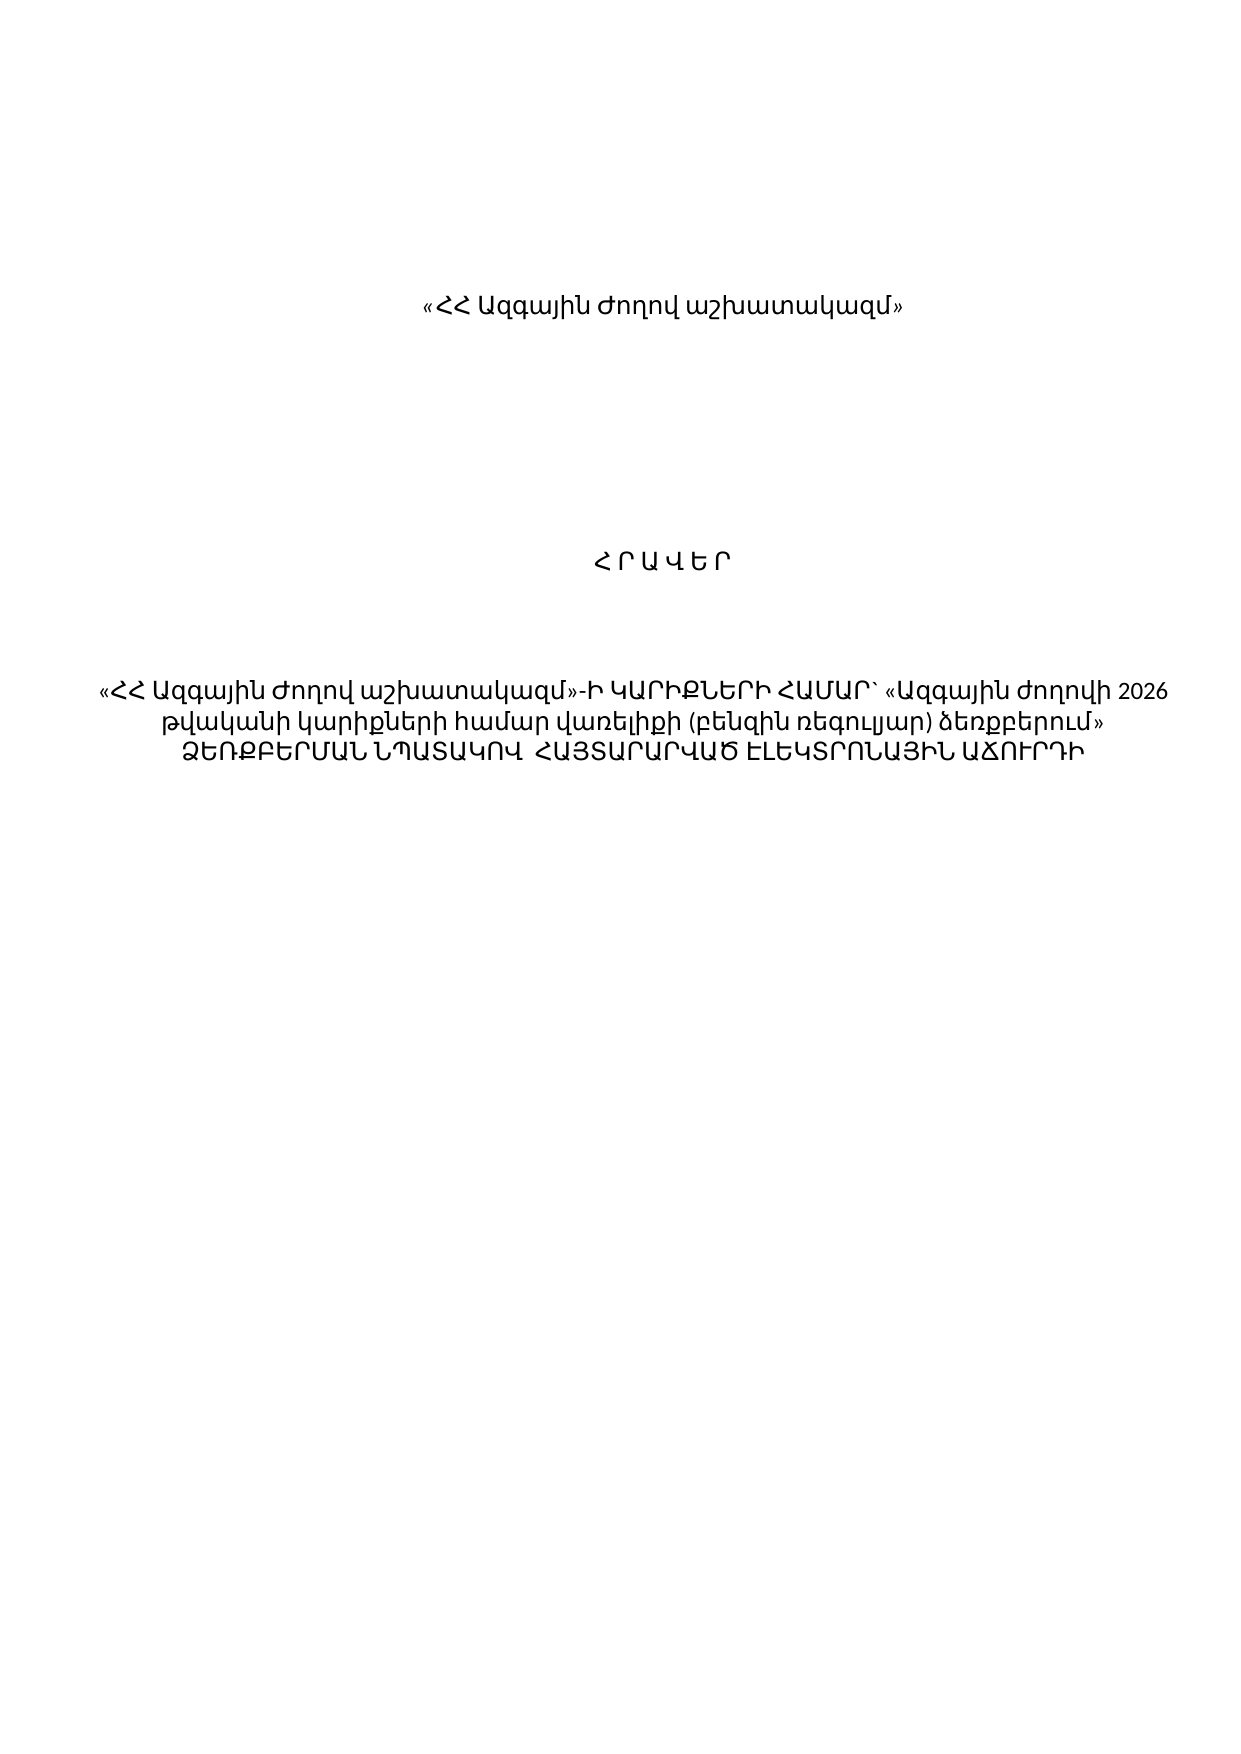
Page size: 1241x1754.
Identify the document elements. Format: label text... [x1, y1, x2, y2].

text «ՀՀ Ազգային Ժողով աշխատակազմ»-Ի ԿԱՐԻՔՆԵՐԻ ՀԱՄԱՐ` «Ազգային ժողովի 2026 թվականի կարիքների համար վառելիքի (բենզին ռեգուլյար) ձեռքբերում» ՁԵՌՔԲԵՐՄԱՆ ՆՊԱՏԱԿՈՎ ՀԱՅՏԱՐԱՐՎԱԾ ԷԼԵԿՏՐՈՆԱՅԻՆ ԱՃՈՒՐԴԻ [94, 676, 1172, 767]
text Հ Ր Ա Վ Ե Ր [94, 546, 1172, 577]
text « ՀՀ Ազգային Ժողով աշխատակազմ» [94, 290, 1172, 321]
